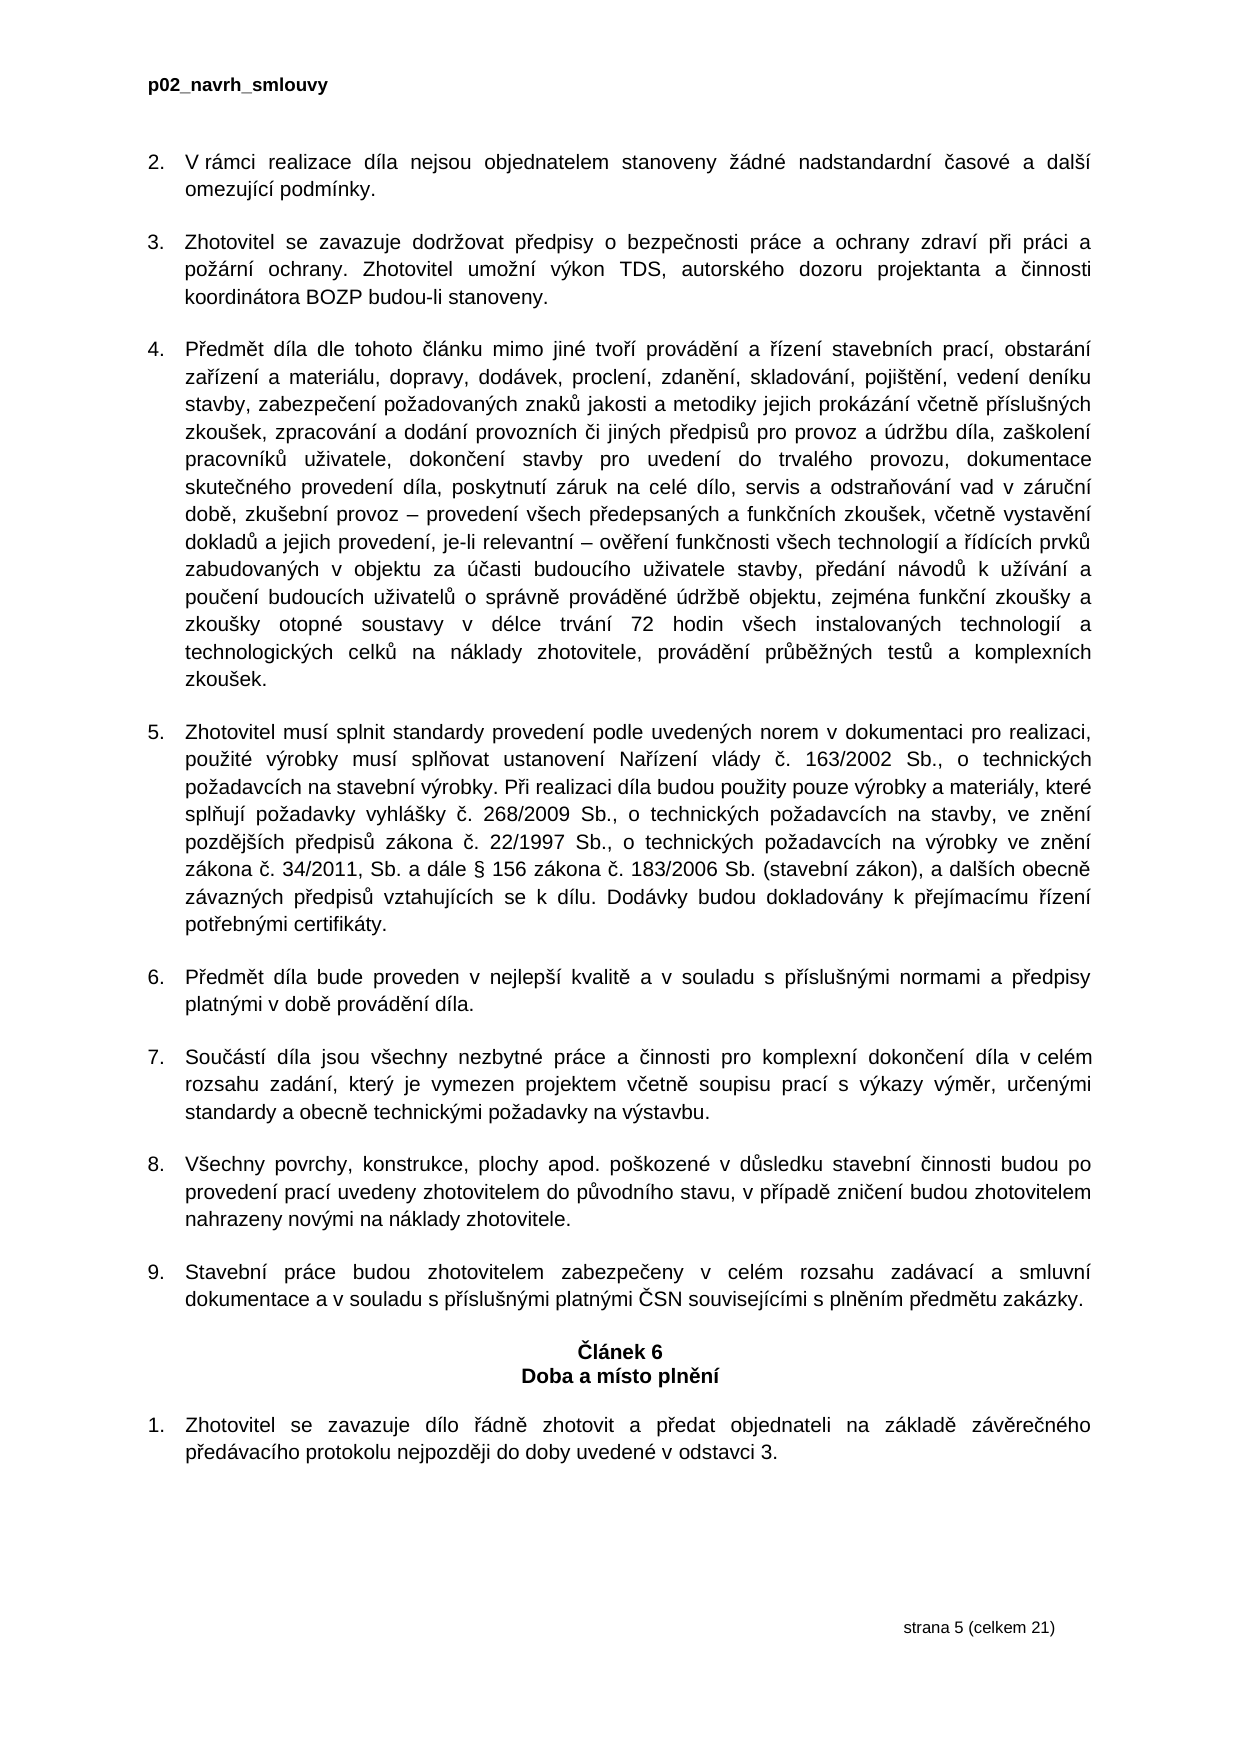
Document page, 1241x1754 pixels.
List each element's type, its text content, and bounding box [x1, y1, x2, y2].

text Článek 6 [148, 1340, 1092, 1364]
list Všechny povrchy, konstrukce, plochy apod. poškozené v důsledku stavební činnosti budou po provedení prací uvedeny zhotovitelem do původního stavu, v případě zničení budou zhotovitelem nahrazeny novými na náklady zhotovitele. [147, 1152, 1092, 1231]
list V rámci realizace díla nejsou objednatelem stanoveny žádné nadstandardní časové a další omezující podmínky. [148, 150, 1092, 201]
list Předmět díla bude proveden v nejlepší kvalitě a v souladu s příslušnými normami a předpisy platnými v době provádění díla. [147, 965, 1092, 1016]
list Zhotovitel musí splnit standardy provedení podle uvedených norem v dokumentaci pro realizaci, použité výrobky musí splňovat ustanovení Nařízení vlády č. 163/2002 Sb., o technických požadavcích na stavební výrobky. Při realizaci díla budou použity pouze výrobky a materiály, které splňují požadavky vyhlášky č. 268/2009 Sb., o technických požadavcích na stavby, ve znění pozdějších předpisů zákona č. 22/1997 Sb., o technických požadavcích na výrobky ve znění zákona č. 34/2011, Sb. a dále § 156 zákona č. 183/2006 Sb. (stavební zákon), a dalších obecně závazných předpisů vztahujících se k dílu. Dodávky budou dokladovány k přejímacímu řízení potřebnými certifikáty. [147, 720, 1092, 936]
list Stavební práce budou zhotovitelem zabezpečeny v celém rozsahu zadávací a smluvní dokumentace a v souladu s příslušnými platnými ČSN souvisejícími s plněním předmětu zakázky. [147, 1260, 1092, 1311]
list Součástí díla jsou všechny nezbytné práce a činnosti pro komplexní dokončení díla v celém rozsahu zadání, který je vymezen projektem včetně soupisu prací s výkazy výměr, určenými standardy a obecně technickými požadavky na výstavbu. [147, 1045, 1092, 1124]
list Zhotovitel se zavazuje dílo řádně zhotovit a předat objednateli na základě závěrečného předávacího protokolu nejpozději do doby uvedené v odstavci 3. [148, 1413, 1092, 1464]
list Předmět díla dle tohoto článku mimo jiné tvoří provádění a řízení stavebních prací, obstarání zařízení a materiálu, dopravy, dodávek, proclení, zdanění, skladování, pojištění, vedení deníku stavby, zabezpečení požadovaných znaků jakosti a metodiky jejich prokázání včetně příslušných zkoušek, zpracování a dodání provozních či jiných předpisů pro provoz a údržbu díla, zaškolení pracovníků uživatele, dokončení stavby pro uvedení do trvalého provozu, dokumentace skutečného provedení díla, poskytnutí záruk na celé dílo, servis a odstraňování vad v záruční době, zkušební provoz – provedení všech předepsaných a funkčních zkoušek, včetně vystavění dokladů a jejich provedení, je-li relevantní – ověření funkčnosti všech technologií a řídících prvků zabudovaných v objektu za účasti budoucího uživatele stavby, předání návodů k užívání a poučení budoucích uživatelů o správně prováděné údržbě objektu, zejména funkční zkoušky a zkoušky otopné soustavy v délce trvání 72 hodin všech instalovaných technologií a technologických celků na náklady zhotovitele, provádění průběžných testů a komplexních zkoušek. [147, 337, 1092, 691]
subtitle Doba a místo plnění [148, 1364, 1092, 1388]
list Zhotovitel se zavazuje dodržovat předpisy o bezpečnosti práce a ochrany zdraví při práci a požární ochrany. Zhotovitel umožní výkon TDS, autorského dozoru projektanta a činnosti koordinátora BOZP budou-li stanoveny. [147, 230, 1092, 309]
